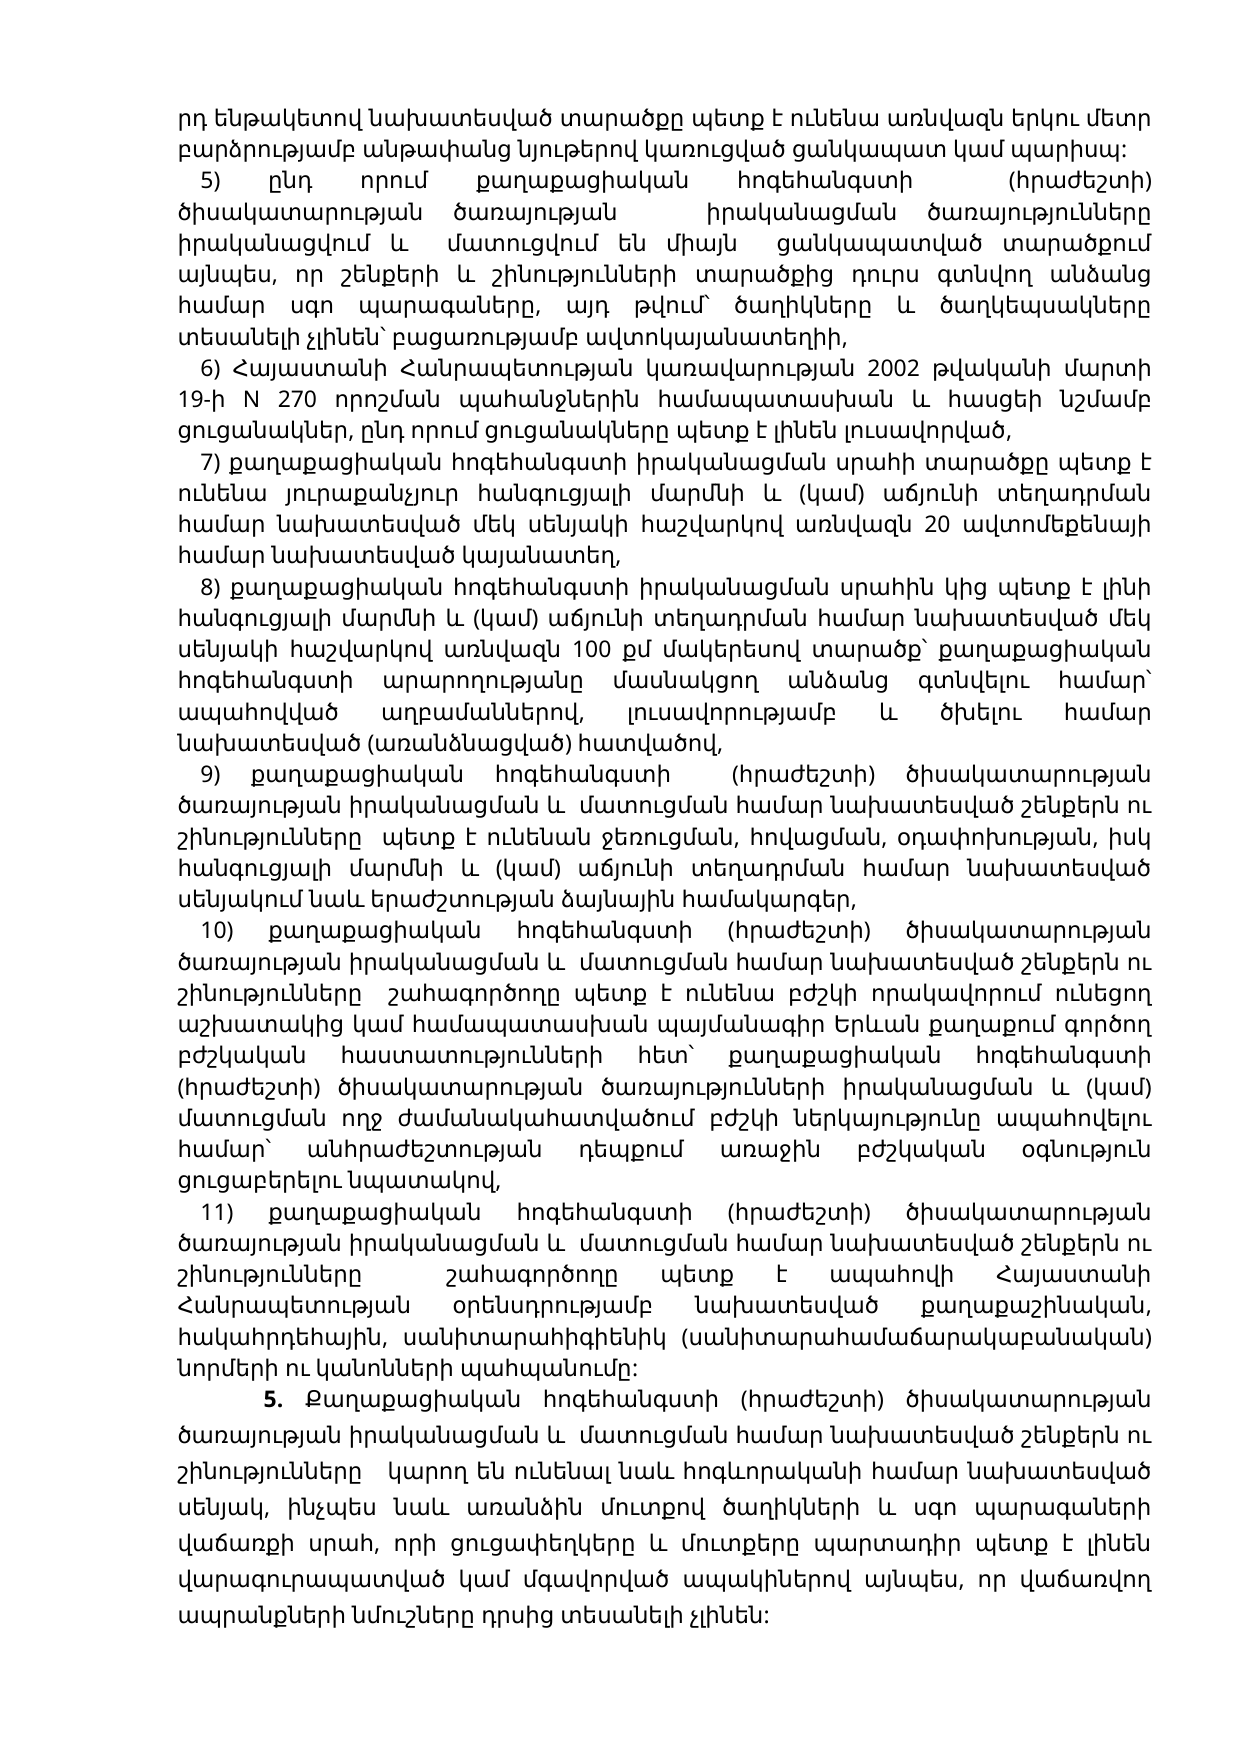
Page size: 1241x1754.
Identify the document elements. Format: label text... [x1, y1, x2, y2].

text 5. Քաղաքացիական հոգեհանգստի (հրաժեշտի) ծիսակատարության ծառայության իրականացման և մատուցման համար նախատեսված շենքերն ու շինությունները կարող են ունենալ նաև հոգևորականի համար նախատեսված սենյակ, ինչպես նաև առանձին մուտքով ծաղիկների և սգո պարագաների վաճառքի սրահ, որի ցուցափեղկերը և մուտքերը պարտադիր պետք է լինեն վարագուրապատված կամ մգավորված ապակիներով այնպես, որ վաճառվող ապրանքների նմուշները դրսից տեսանելի չլինեն: [177, 1383, 1152, 1630]
text 9) քաղաքացիական հոգեհանգստի (հրաժեշտի) ծիսակատարության ծառայության իրականացման և մատուցման համար նախատեսված շենքերն ու շինությունները պետք է ունենան ջեռուցման, հովացման, օդափոխության, իսկ հանգուցյալի մարմնի և (կամ) աճյունի տեղադրման համար նախատեսված սենյակում նաև երաժշտության ձայնային համակարգեր, [177, 758, 1152, 914]
text 8) քաղաքացիական հոգեհանգստի իրականացման սրահին կից պետք է լինի հանգուցյալի մարմնի և (կամ) աճյունի տեղադրման համար նախատեսված մեկ սենյակի հաշվարկով առնվազն 100 քմ մակերեսով տարածք՝ քաղաքացիական հոգեհանգստի արարողությանը մասնակցող անձանց գտնվելու համար՝ ապահովված աղբամաններով, լուսավորությամբ և ծխելու համար նախատեսված (առանձնացված) հատվածով, [177, 571, 1152, 758]
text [177, 102, 1152, 164]
text 5) ընդ որում քաղաքացիական հոգեհանգստի (հրաժեշտի) ծիսակատարության ծառայության իրականացման ծառայությունները իրականացվում և մատուցվում են միայն ցանկապատված տարածքում այնպես, որ շենքերի և շինությունների տարածքից դուրս գտնվող անձանց համար սգո պարագաները, այդ թվում՝ ծաղիկները և ծաղկեպսակները տեսանելի չլինեն՝ բացառությամբ ավտոկայանատեղիի, [177, 164, 1152, 352]
text 10) քաղաքացիական հոգեհանգստի (հրաժեշտի) ծիսակատարության ծառայության իրականացման և մատուցման համար նախատեսված շենքերն ու շինությունները շահագործողը պետք է ունենա բժշկի որակավորում ունեցող աշխատակից կամ համապատասխան պայմանագիր Երևան քաղաքում գործող բժշկական հաստատությունների հետ՝ քաղաքացիական հոգեհանգստի (հրաժեշտի) ծիսակատարության ծառայությունների իրականացման և (կամ) մատուցման ողջ ժամանակահատվածում բժշկի ներկայությունը ապահովելու համար՝ անհրաժեշտության դեպքում առաջին բժշկական օգնություն ցուցաբերելու նպատակով, [177, 914, 1152, 1196]
text 6) Հայաստանի Հանրապետության կառավարության 2002 թվականի մարտի 19-ի N 270 որոշման պահանջներին համապատասխան և հասցեի նշմամբ ցուցանակներ, ընդ որում ցուցանակները պետք է լինեն լուսավորված, [177, 352, 1152, 446]
text 7) քաղաքացիական հոգեհանգստի իրականացման սրահի տարածքը պետք է ունենա յուրաքանչյուր հանգուցյալի մարմնի և (կամ) աճյունի տեղադրման համար նախատեսված մեկ սենյակի հաշվարկով առնվազն 20 ավտոմեքենայի համար նախատեսված կայանատեղ, [177, 446, 1152, 571]
text 11) քաղաքացիական հոգեհանգստի (հրաժեշտի) ծիսակատարության ծառայության իրականացման և մատուցման համար նախատեսված շենքերն ու շինությունները շահագործողը պետք է ապահովի Հայաստանի Հանրապետության օրենսդրությամբ նախատեսված քաղաքաշինական, հակահրդեհային, սանիտարահիգիենիկ (սանիտարահամաճարակաբանական) նորմերի ու կանոնների պահպանումը: [177, 1196, 1152, 1383]
